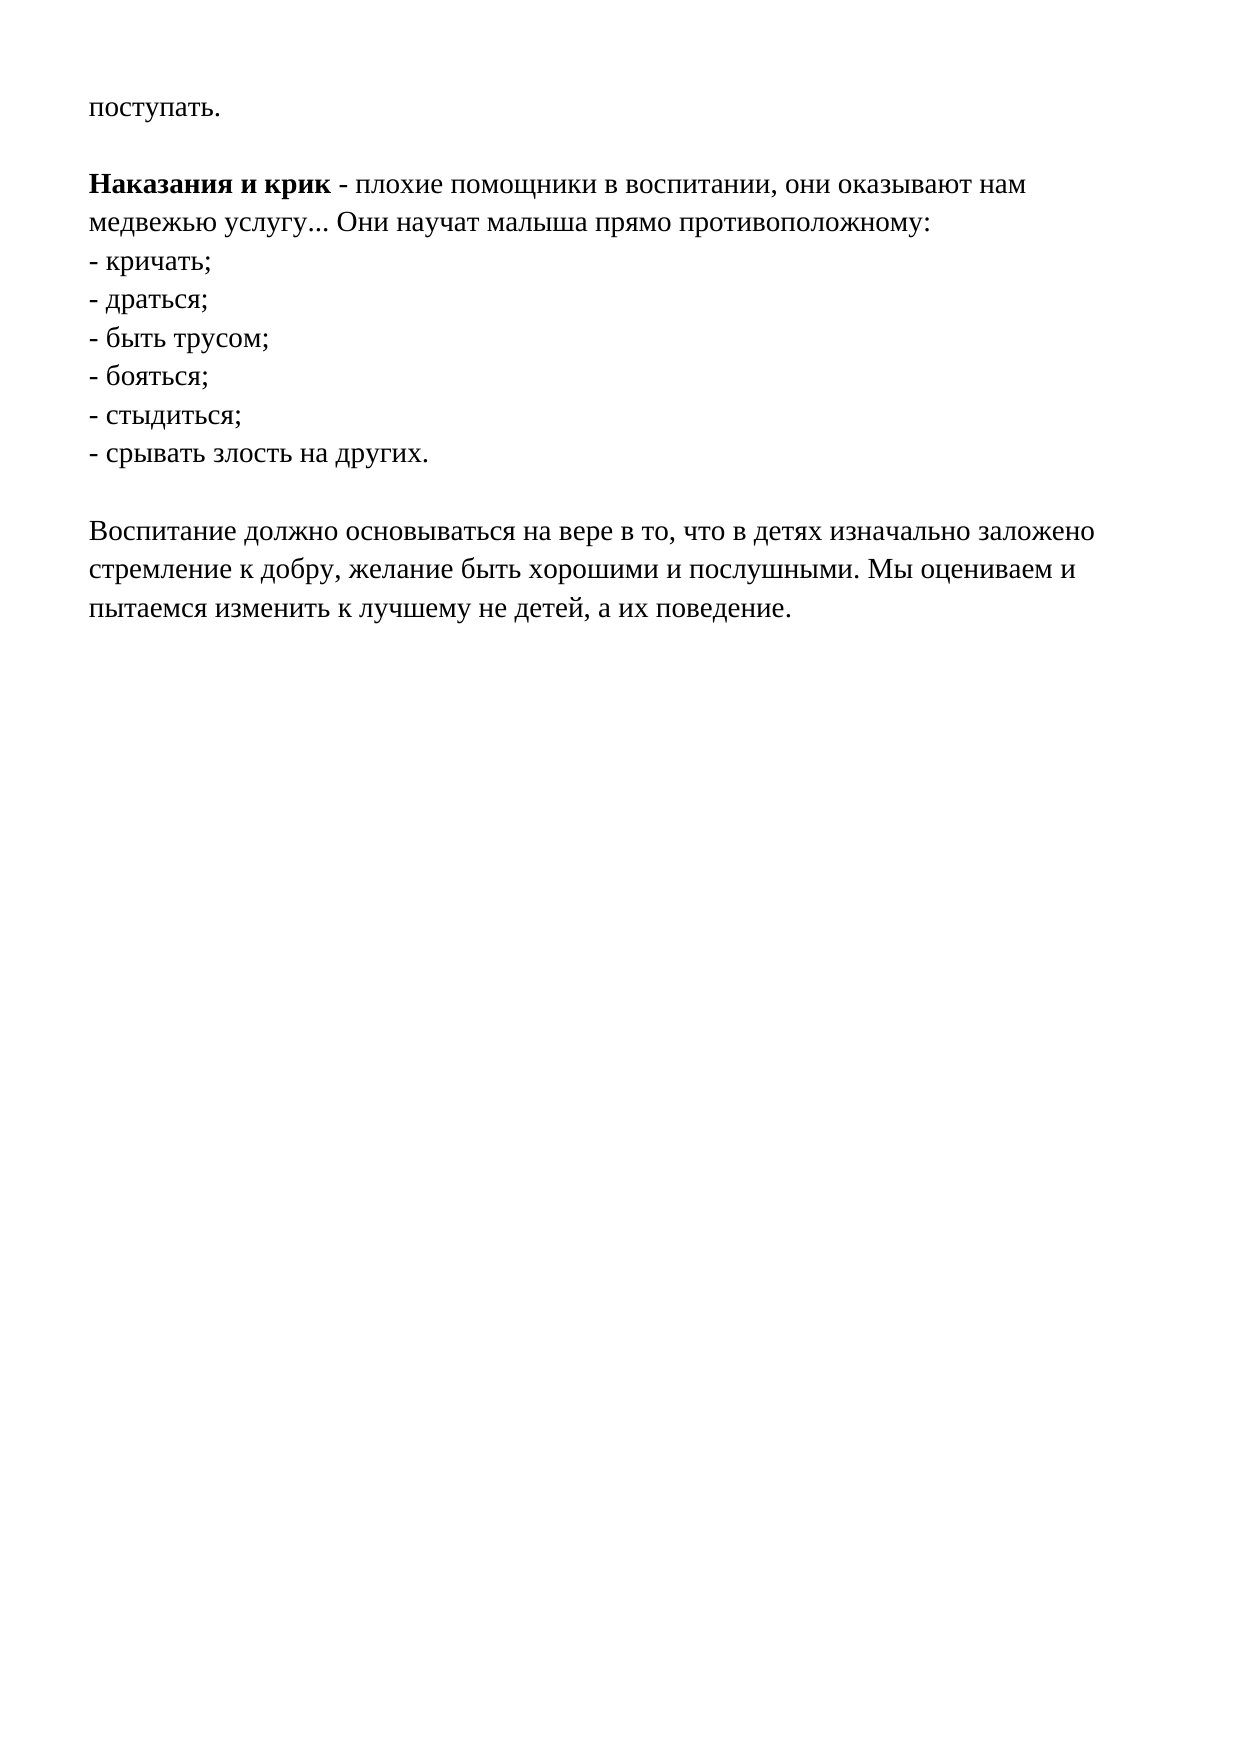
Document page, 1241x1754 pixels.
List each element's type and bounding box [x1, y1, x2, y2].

text [89, 89, 1152, 623]
